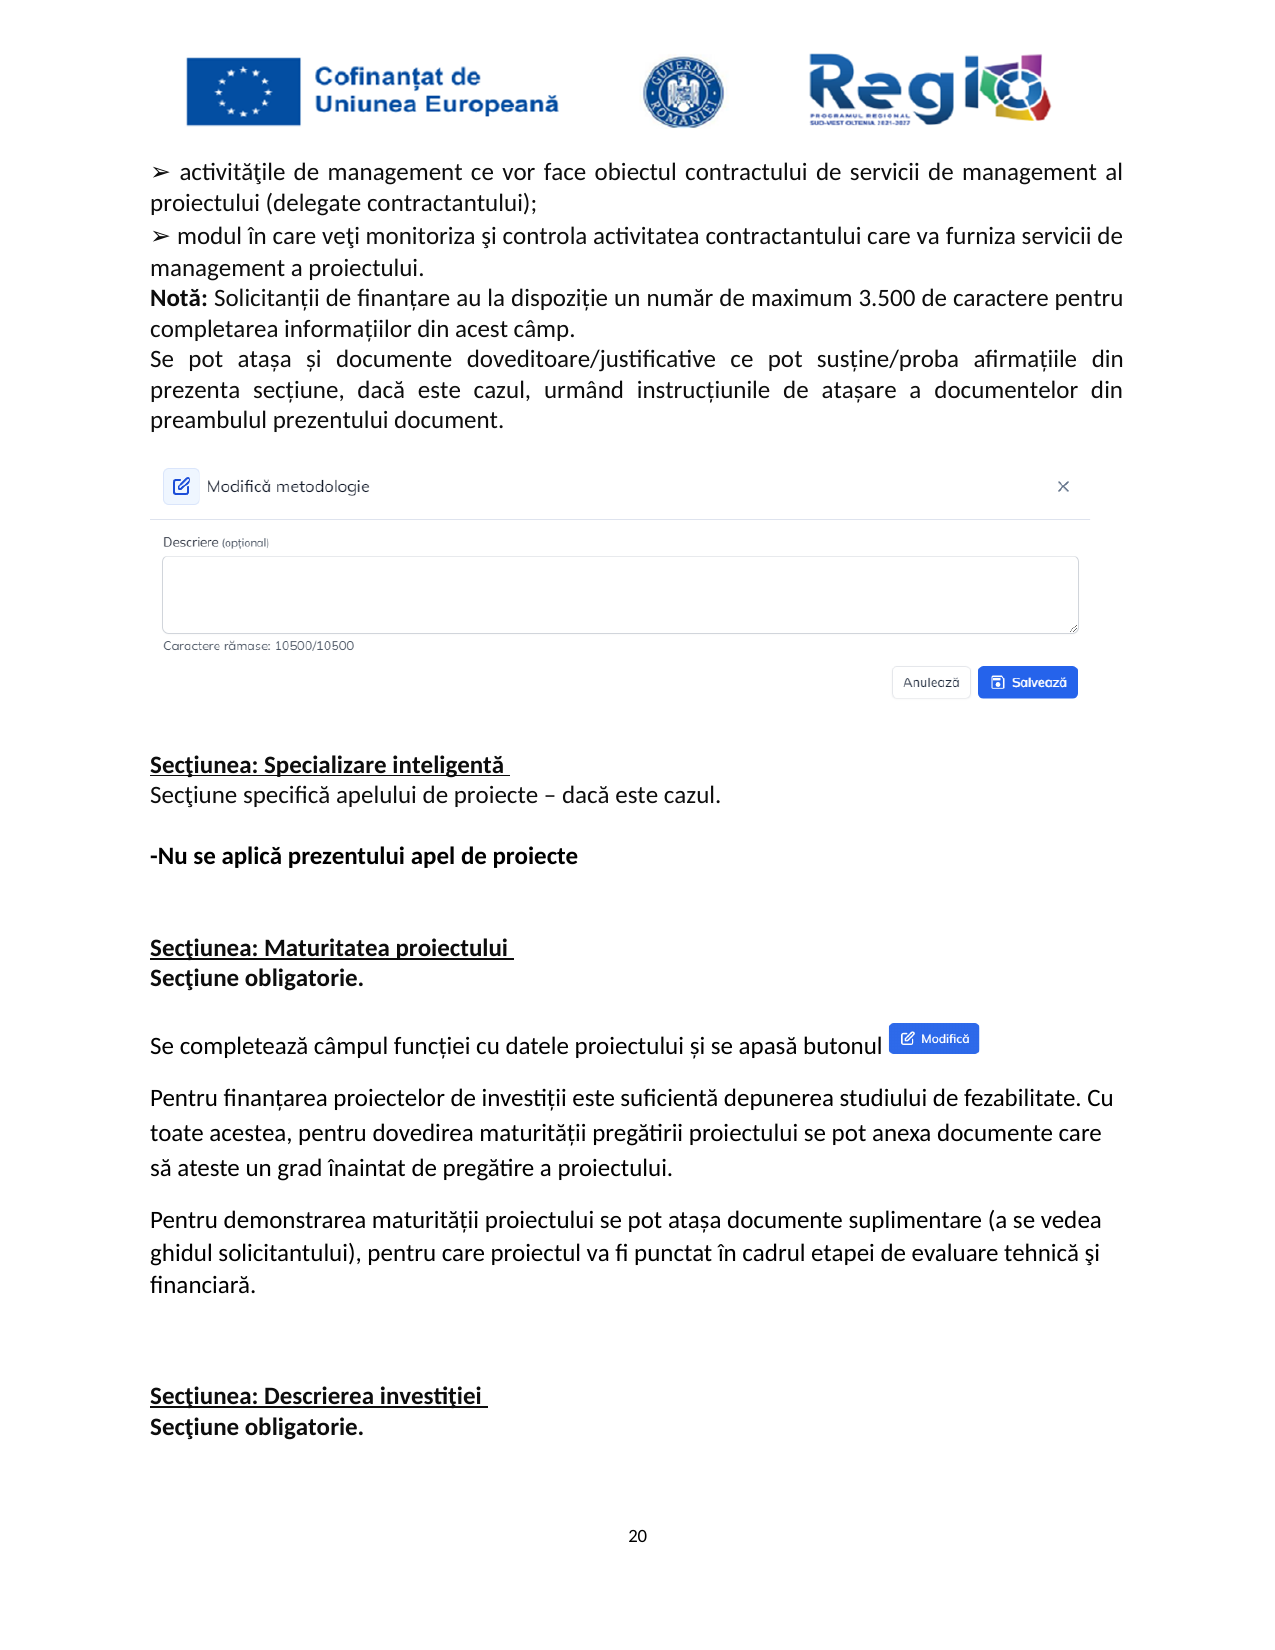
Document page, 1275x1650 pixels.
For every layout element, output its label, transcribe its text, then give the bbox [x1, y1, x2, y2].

text Secţiunea: Maturitatea proiectului [150, 932, 1125, 962]
text Notă: Solicitanții de finanțare au la dispoziție un număr de maximum 3.500 de caractere pentru completarea informațiilor din acest câmp. [150, 282, 1125, 343]
text Secţiune obligatorie. [150, 962, 1125, 993]
text -Nu se aplică prezentului apel de proiecte [150, 840, 1125, 871]
text Se pot atașa și documente doveditoare/justificative ce pot susține/proba afirmațiile din prezenta secțiune, dacă este cazul, urmând instrucțiunile de atașare a documentelor din preambulul prezentului document. [150, 343, 1125, 435]
text ➢ activităţile de management ce vor face obiectul contractului de servicii de management al proiectului (delegate contractantului); [150, 153, 1125, 218]
text ➢ modul în care veţi monitoriza şi controla activitatea contractantului care va furniza servicii de management a proiectului. [150, 218, 1125, 282]
text Secţiune specifică apelului de proiecte – dacă este cazul. [150, 779, 1125, 810]
picture [150, 28, 1079, 154]
text Secţiunea: Specializare inteligentă [150, 749, 1125, 779]
text Secţiune obligatorie. [150, 1411, 1125, 1441]
text Se completează câmpul funcției cu datele proiectului și se apasă butonul [150, 1023, 1125, 1061]
text Secţiunea: Descrierea investiţiei [150, 1380, 1125, 1411]
picture [888, 1023, 980, 1055]
text Pentru finanțarea proiectelor de investiții este suficientă depunerea studiului de fezabilitate. Cu toate acestea, pentru dovedirea maturității pregătirii proiectului se pot anexa documente care să ateste un grad înaintat de pregătire a proiectului. [150, 1082, 1125, 1183]
text Pentru demonstrarea maturității proiectului se pot atașa documente suplimentare (a se vedea ghidul solicitantului), pentru care proiectul va fi punctat în cadrul etapei de evaluare tehnică şi financiară. [150, 1204, 1125, 1300]
picture [150, 465, 1091, 719]
